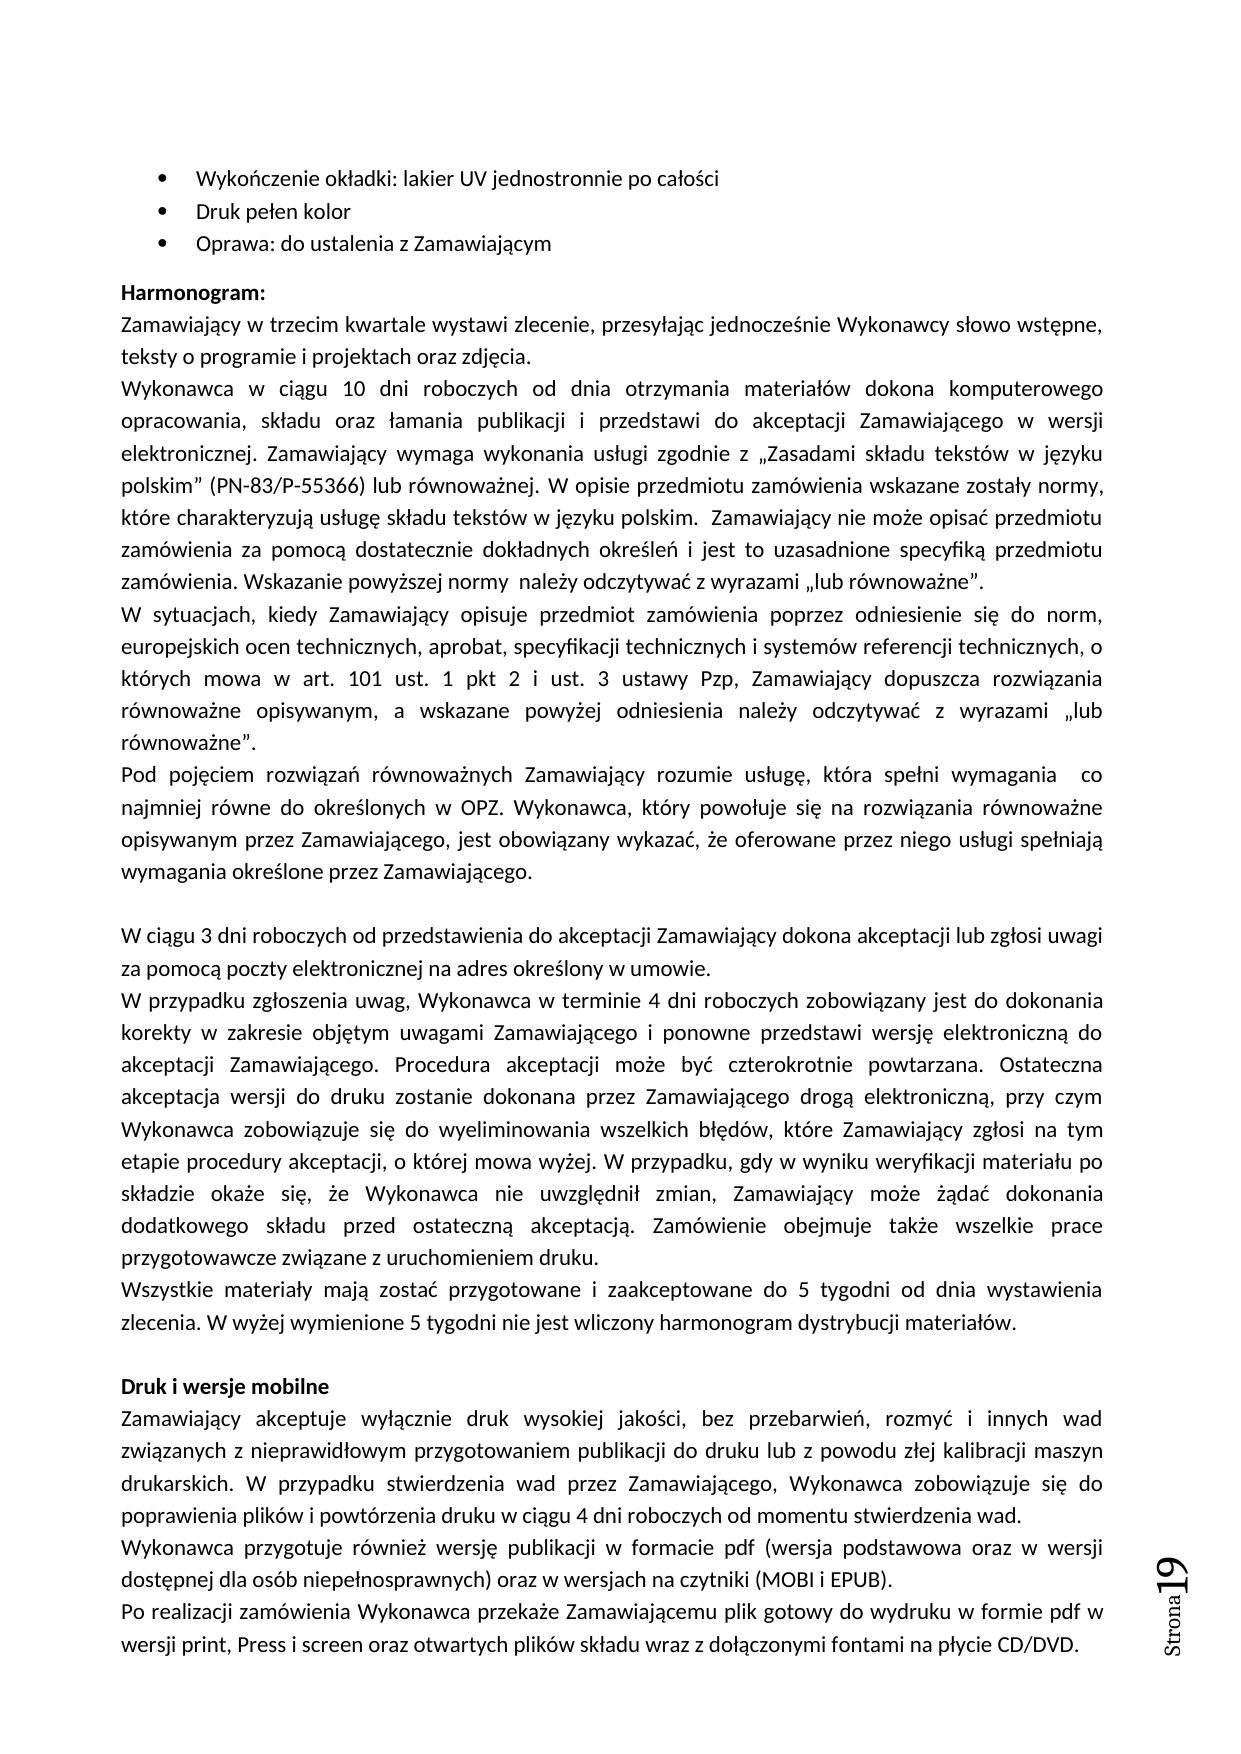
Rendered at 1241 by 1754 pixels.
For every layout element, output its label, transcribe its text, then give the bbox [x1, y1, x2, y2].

text Zamawiający akceptuje wyłącznie druk wysokiej jakości, bez przebarwień, rozmyć i innych wad związanych z nieprawidłowym przygotowaniem publikacji do druku lub z powodu złej kalibracji maszyn drukarskich. W przypadku stwierdzenia wad przez Zamawiającego, Wykonawca zobowiązuje się do poprawienia plików i powtórzenia druku w ciągu 4 dni roboczych od momentu stwierdzenia wad. [121, 1404, 1105, 1529]
list Oprawa: do ustalenia z Zamawiającym [158, 229, 1105, 257]
text Wszystkie materiały mają zostać przygotowane i zaakceptowane do 5 tygodni od dnia wystawienia zlecenia. W wyżej wymienione 5 tygodni nie jest wliczony harmonogram dystrybucji materiałów. [121, 1276, 1105, 1336]
text Wykonawca w ciągu 10 dni roboczych od dnia otrzymania materiałów dokona komputerowego opracowania, składu oraz łamania publikacji i przedstawi do akceptacji Zamawiającego w wersji elektronicznej. Zamawiający wymaga wykonania usługi zgodnie z „Zasadami składu tekstów w języku polskim” (PN-83/P-55366) lub równoważnej. W opisie przedmiotu zamówienia wskazane zostały normy, które charakteryzują usługę składu tekstów w języku polskim. Zamawiający nie może opisać przedmiotu zamówienia za pomocą dostatecznie dokładnych określeń i jest to uzasadnione specyfiką przedmiotu zamówienia. Wskazanie powyższej normy należy odczytywać z wyrazami „lub równoważne”. [121, 374, 1105, 596]
text Wykonawca przygotuje również wersję publikacji w formacie pdf (wersja podstawowa oraz w wersji dostępnej dla osób niepełnosprawnych) oraz w wersjach na czytniki (MOBI i EPUB). [121, 1533, 1105, 1593]
text W sytuacjach, kiedy Zamawiający opisuje przedmiot zamówienia poprzez odniesienie się do norm, europejskich ocen technicznych, aprobat, specyfikacji technicznych i systemów referencji technicznych, o których mowa w art. 101 ust. 1 pkt 2 i ust. 3 ustawy Pzp, Zamawiający dopuszcza rozwiązania równoważne opisywanym, a wskazane powyżej odniesienia należy odczytywać z wyrazami „lub równoważne”. [121, 600, 1105, 756]
list Druk pełen kolor [158, 197, 1105, 225]
text W ciągu 3 dni roboczych od przedstawienia do akceptacji Zamawiający dokona akceptacji lub zgłosi uwagi za pomocą poczty elektronicznej na adres określony w umowie. [121, 922, 1105, 982]
text Pod pojęciem rozwiązań równoważnych Zamawiający rozumie usługę, która spełni wymagania co najmniej równe do określonych w OPZ. Wykonawca, który powołuje się na rozwiązania równoważne opisywanym przez Zamawiającego, jest obowiązany wykazać, że oferowane przez niego usługi spełniają wymagania określone przez Zamawiającego. [121, 761, 1105, 885]
text Po realizacji zamówienia Wykonawca przekaże Zamawiającemu plik gotowy do wydruku w formie pdf w wersji print, Press i screen oraz otwartych plików składu wraz z dołączonymi fontami na płycie CD/DVD. [121, 1597, 1105, 1658]
text W przypadku zgłoszenia uwag, Wykonawca w terminie 4 dni roboczych zobowiązany jest do dokonania korekty w zakresie objętym uwagami Zamawiającego i ponowne przedstawi wersję elektroniczną do akceptacji Zamawiającego. Procedura akceptacji może być czterokrotnie powtarzana. Ostateczna akceptacja wersji do druku zostanie dokonana przez Zamawiającego drogą elektroniczną, przy czym Wykonawca zobowiązuje się do wyeliminowania wszelkich błędów, które Zamawiający zgłosi na tym etapie procedury akceptacji, o której mowa wyżej. W przypadku, gdy w wyniku weryfikacji materiału po składzie okaże się, że Wykonawca nie uwzględnił zmian, Zamawiający może żądać dokonania dodatkowego składu przed ostateczną akceptacją. Zamówienie obejmuje także wszelkie prace przygotowawcze związane z uruchomieniem druku. [121, 986, 1105, 1271]
text Zamawiający w trzecim kwartale wystawi zlecenie, przesyłając jednocześnie Wykonawcy słowo wstępne, teksty o programie i projektach oraz zdjęcia. [121, 310, 1105, 370]
text Druk i wersje mobilne [121, 1372, 1105, 1400]
list Wykończenie okładki: lakier UV jednostronnie po całości [158, 164, 1105, 193]
text Harmonogram: [121, 278, 1105, 306]
